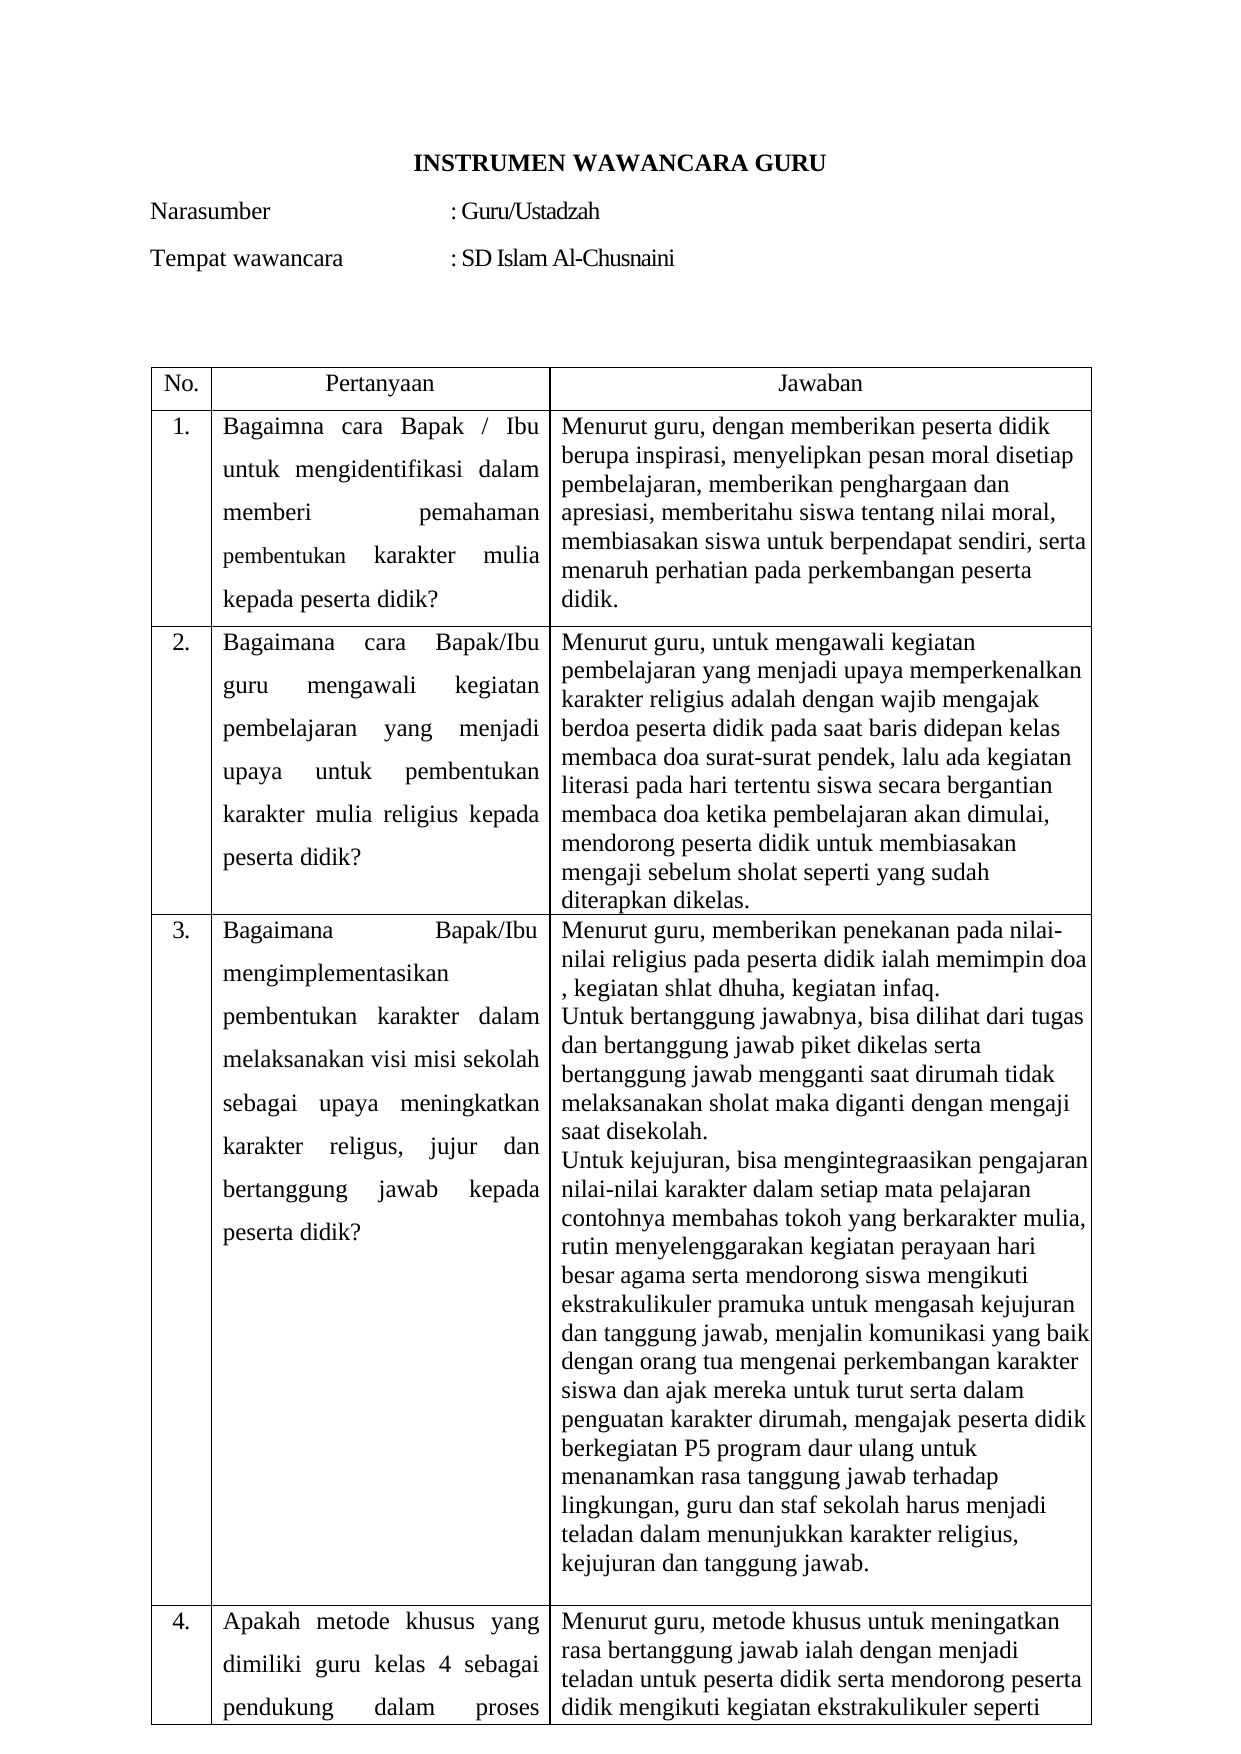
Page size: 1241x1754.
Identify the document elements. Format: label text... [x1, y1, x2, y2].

table_cell Menurut guru, dengan memberikan peserta didik berupa inspirasi, menyelipkan pesan moral disetiap pembelajaran, memberikan penghargaan dan apresiasi, memberitahu siswa tentang nilai moral, membiasakan siswa untuk berpendapat sendiri, serta menaruh perhatian pada perkembangan peserta didik. [551, 411, 1091, 626]
table_cell Bagaimna cara Bapak / Ibu untuk mengidentifikasi dalam memberi pemahaman pembentukan karakter mulia kepada peserta didik? [212, 411, 549, 626]
title INSTRUMEN WAWANCARA GURU [140, 148, 1101, 177]
table_cell 1. [152, 411, 211, 626]
table_cell 4. [152, 1606, 211, 1724]
table_cell Bagaimana Bapak/Ibu mengimplementasikan pembentukan karakter dalam melaksanakan visi misi sekolah sebagai upaya meningkatkan karakter religus, jujur dan bertanggung jawab kepada peserta didik? [212, 915, 549, 1605]
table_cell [551, 1606, 1091, 1724]
text Tempat wawancara : SD Islam Al-Chusnaini [150, 243, 1101, 272]
table_cell 3. [152, 915, 211, 1605]
table_cell 2. [152, 627, 211, 914]
text Narasumber : Guru/Ustadzah [150, 196, 1101, 224]
table_cell Bagaimana cara Bapak/Ibu guru mengawali kegiatan pembelajaran yang menjadi upaya untuk pembentukan karakter mulia religius kepada peserta didik? [212, 627, 549, 914]
table_header Jawaban [551, 368, 1091, 410]
table_header No. [152, 368, 211, 410]
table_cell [212, 1606, 549, 1724]
table_cell Menurut guru, untuk mengawali kegiatan pembelajaran yang menjadi upaya memperkenalkan karakter religius adalah dengan wajib mengajak berdoa peserta didik pada saat baris didepan kelas membaca doa surat-surat pendek, lalu ada kegiatan literasi pada hari tertentu siswa secara bergantian membaca doa ketika pembelajaran akan dimulai, mendorong peserta didik untuk membiasakan mengaji sebelum sholat seperti yang sudah diterapkan dikelas. [551, 627, 1091, 914]
table_cell Menurut guru, memberikan penekanan pada nilai-nilai religius pada peserta didik ialah memimpin doa , kegiatan shlat dhuha, kegiatan infaq. Untuk bertanggung jawabnya, bisa dilihat dari tugas dan bertanggung jawab piket dikelas serta bertanggung jawab mengganti saat dirumah tidak melaksanakan sholat maka diganti dengan mengaji saat disekolah. Untuk kejujuran, bisa mengintegraasikan pengajaran nilai-nilai karakter dalam setiap mata pelajaran contohnya membahas tokoh yang berkarakter mulia, rutin menyelenggarakan kegiatan perayaan hari besar agama serta mendorong siswa mengikuti ekstrakulikuler pramuka untuk mengasah kejujuran dan tanggung jawab, menjalin komunikasi yang baik dengan orang tua mengenai perkembangan karakter siswa dan ajak mereka untuk turut serta dalam penguatan karakter dirumah, mengajak peserta didik berkegiatan P5 program daur ulang untuk menanamkan rasa tanggung jawab terhadap lingkungan, guru dan staf sekolah harus menjadi teladan dalam menunjukkan karakter religius, kejujuran dan tanggung jawab. [551, 915, 1091, 1605]
table_header Pertanyaan [212, 368, 549, 410]
